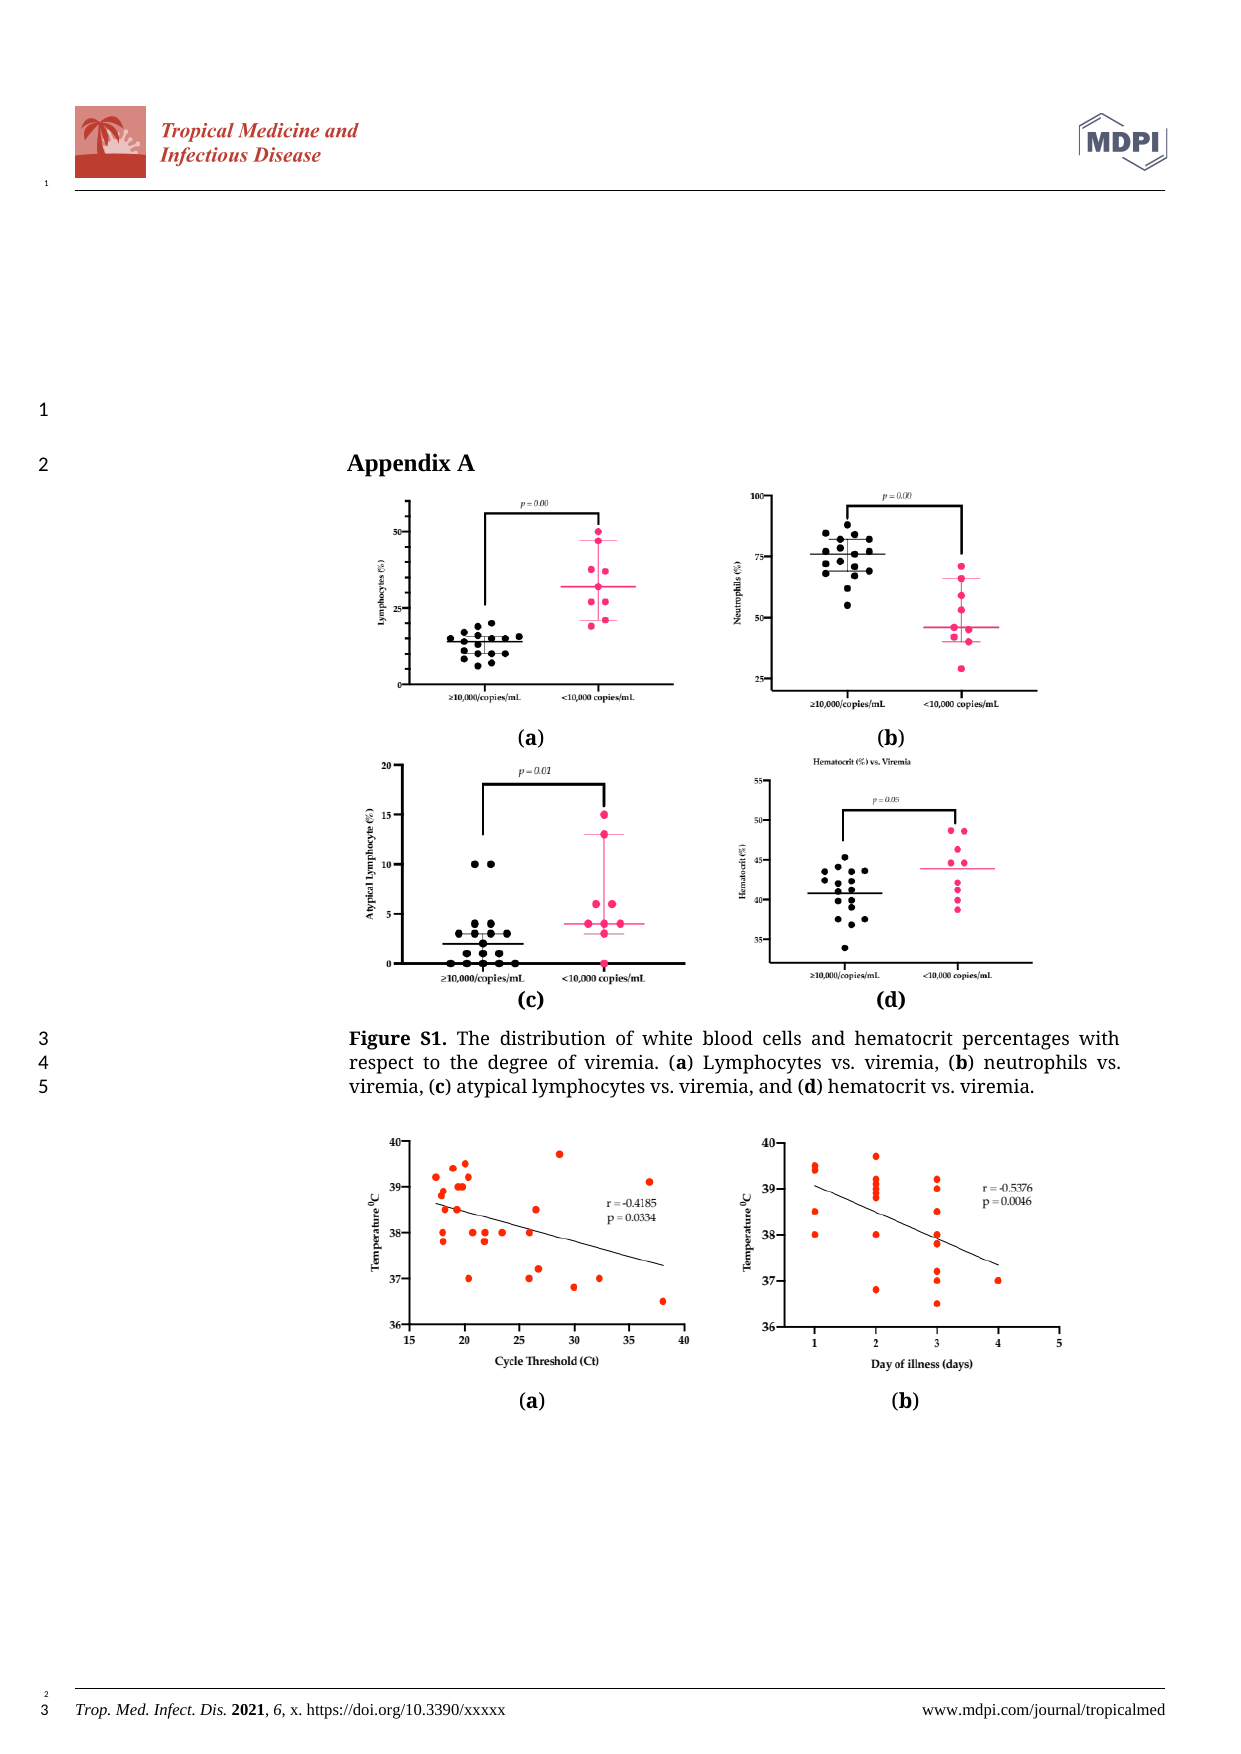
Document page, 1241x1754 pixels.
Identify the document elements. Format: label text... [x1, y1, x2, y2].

table_cell (b) [718, 1386, 1092, 1415]
table_cell [346, 751, 716, 985]
picture [1078, 113, 1168, 171]
table_cell (b) [716, 723, 1066, 751]
text Appendix A [347, 450, 1165, 477]
table_header [716, 484, 1066, 723]
table_cell (d) [716, 985, 1066, 1014]
picture [75, 106, 363, 178]
table_header [718, 1124, 1092, 1386]
table_header [346, 484, 716, 723]
table_cell [716, 751, 1066, 985]
text Figure S1. The distribution of white blood cells and hematocrit percentages with respect to the degree of viremia. (a) Lymphocytes vs. viremia, (b) neutrophils vs. viremia, (c) atypical lymphocytes vs. viremia, and (d) hematocrit vs. viremia. [349, 1026, 1121, 1099]
table_cell (a) [346, 1386, 718, 1415]
table_header [346, 1124, 718, 1386]
table_cell (c) [346, 985, 716, 1014]
table_cell (a) [346, 723, 716, 751]
